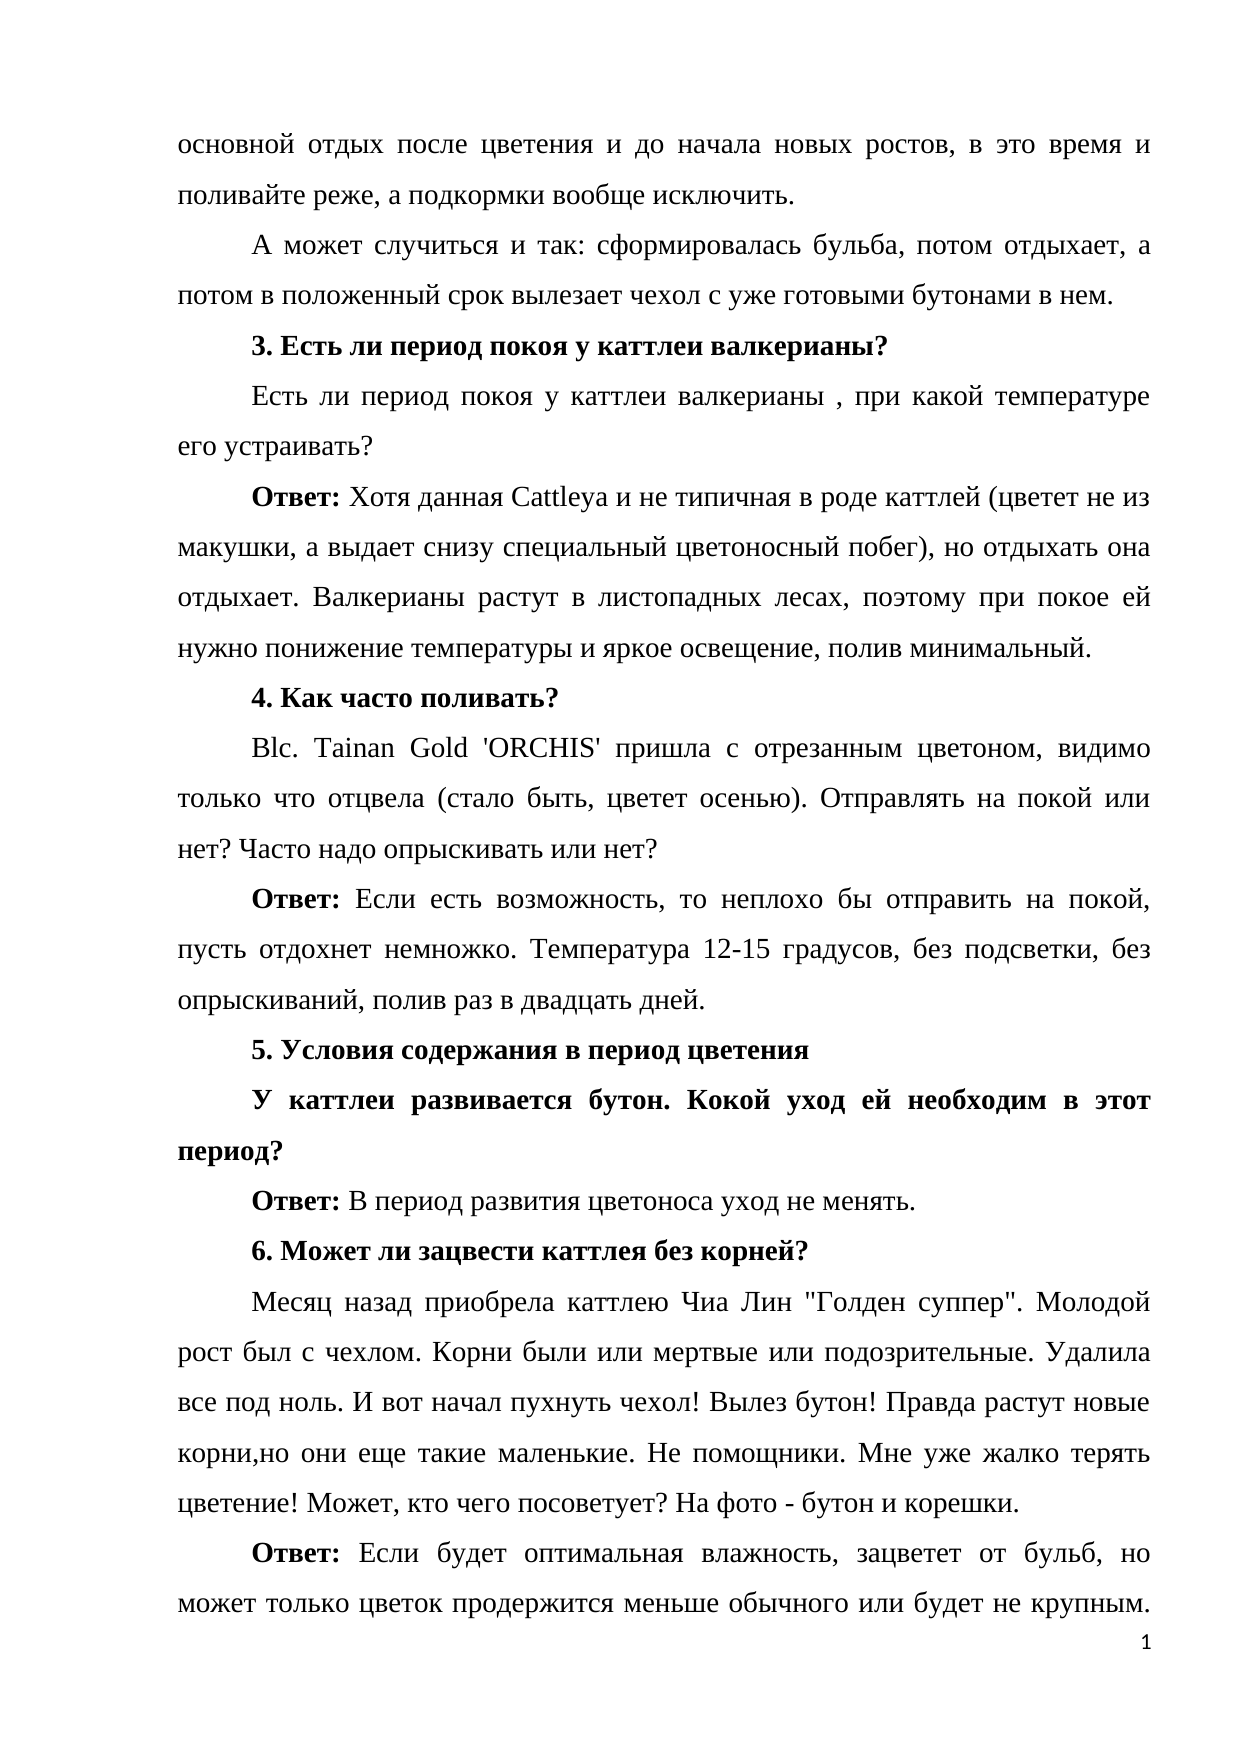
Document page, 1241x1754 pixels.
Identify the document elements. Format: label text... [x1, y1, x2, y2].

subtitle 6. Может ли зацвести каттлея без корней? [177, 1233, 1152, 1267]
text Есть ли период покоя у каттлеи валкерианы , при какой температуре его устраивать? [177, 378, 1152, 462]
subtitle 3. Есть ли период покоя у каттлеи валкерианы? [177, 328, 1152, 361]
subtitle 5. Условия содержания в период цветения [177, 1032, 1152, 1066]
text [177, 1535, 1152, 1619]
text Blc. Tainan Gold 'ORCHIS' пришла с отрезанным цветоном, видимо только что отцвела (стало быть, цветет осенью). Отправлять на покой или нет? Часто надо опрыскивать или нет? [177, 730, 1152, 864]
subtitle 4. Как часто поливать? [177, 680, 1152, 713]
text Ответ: В период развития цветоноса уход не менять. [177, 1183, 1152, 1217]
text Месяц назад приобрела каттлею Чиа Лин "Голден суппер". Молодой рост был с чехлом. Корни были или мертвые или подозрительные. Удалила все под ноль. И вот начал пухнуть чехол! Вылез бутон! Правда растут новые корни,но они еще такие маленькие. Не помощники. Мне уже жалко терять цветение! Может, кто чего посоветует? На фото - бутон и корешки. [177, 1284, 1152, 1518]
text А может случиться и так: сформировалась бульба, потом отдыхает, а потом в положенный срок вылезает чехол с уже готовыми бутонами в нем. [177, 227, 1152, 311]
text Ответ: Если есть возможность, то неплохо бы отправить на покой, пусть отдохнет немножко. Температура 12-15 градусов, без подсветки, без опрыскиваний, полив раз в двадцать дней. [177, 881, 1152, 1015]
text Ответ: Хотя данная Cattleya и не типичная в роде каттлей (цветет не из макушки, а выдает снизу специальный цветоносный побег), но отдыхать она отдыхает. Валкерианы растут в листопадных лесах, поэтому при покое ей нужно понижение температуры и яркое освещение, полив минимальный. [177, 479, 1152, 663]
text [177, 127, 1152, 210]
text У каттлеи развивается бутон. Кокой уход ей необходим в этот период? [177, 1082, 1152, 1166]
